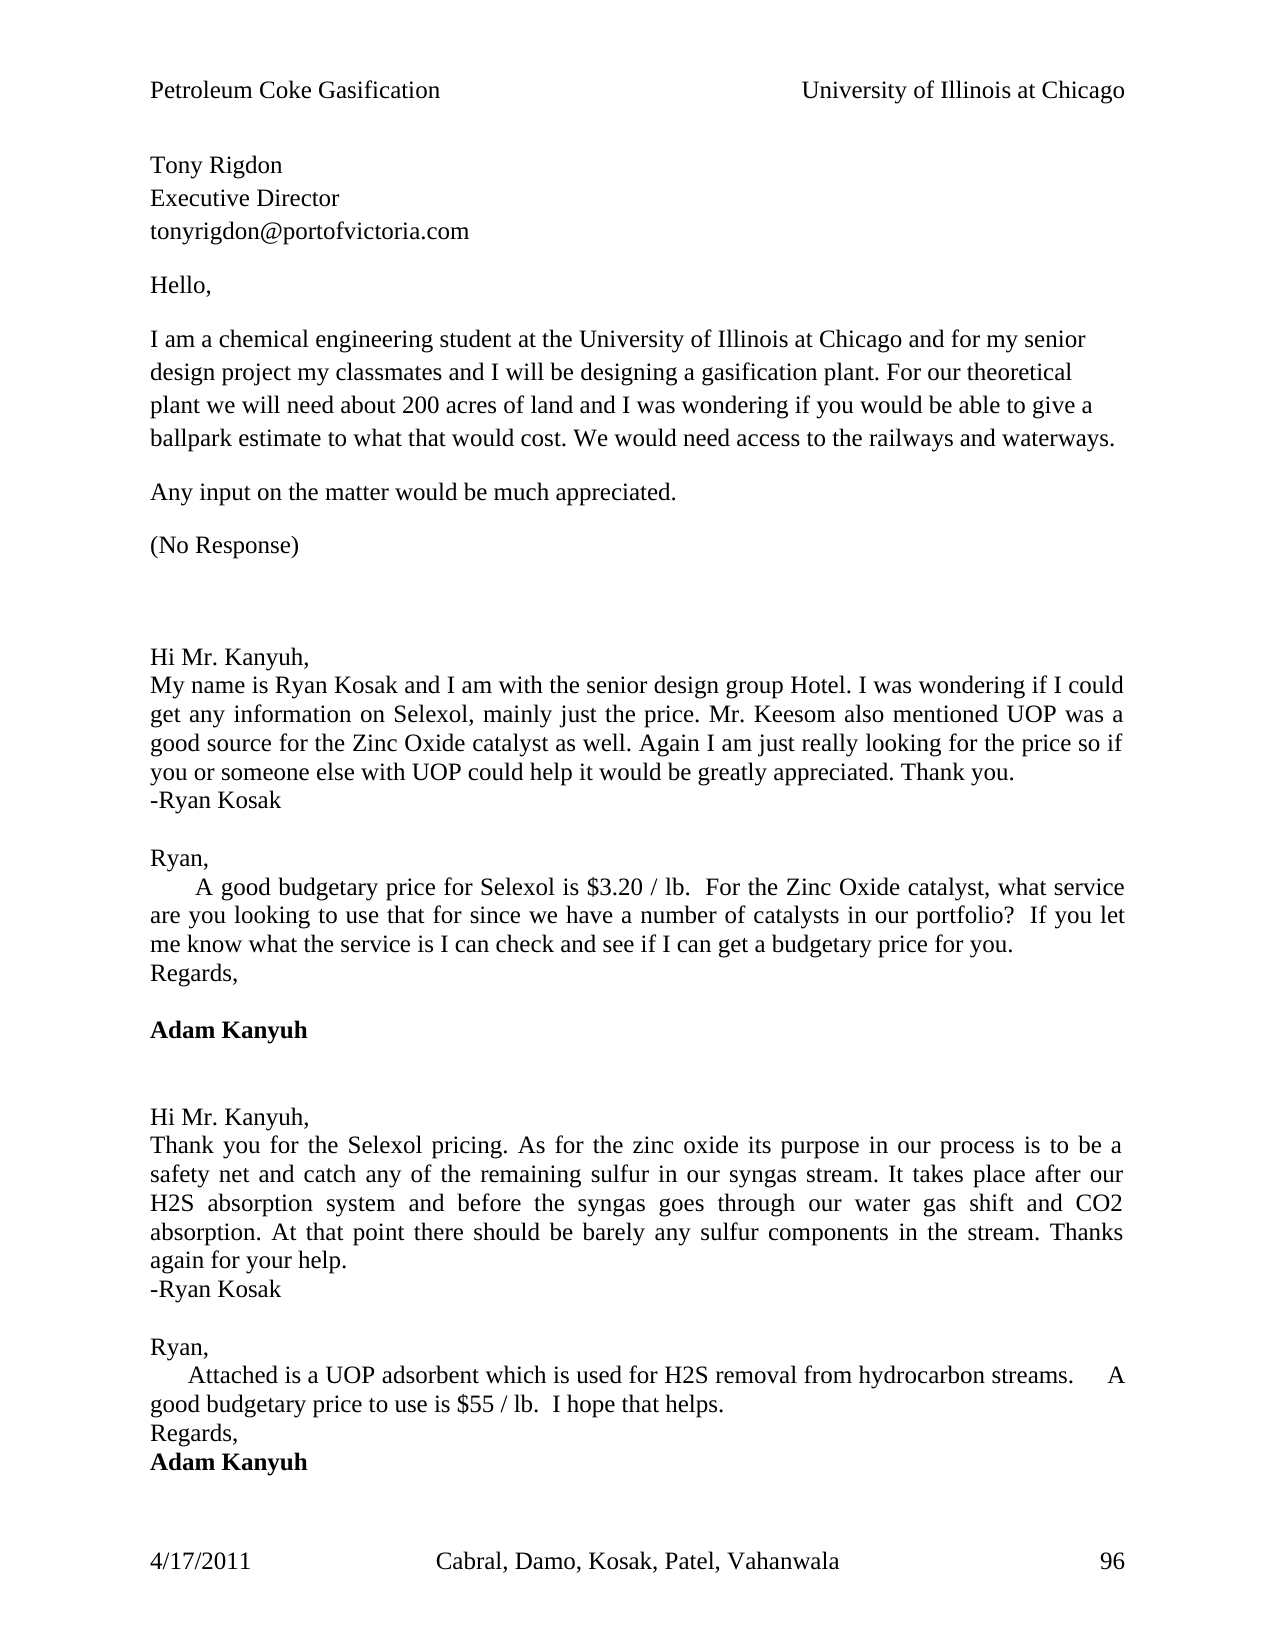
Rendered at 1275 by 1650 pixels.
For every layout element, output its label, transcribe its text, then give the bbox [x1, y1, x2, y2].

text Hello, [150, 270, 1125, 299]
text -Ryan Kosak [150, 1274, 1125, 1303]
text Thank you for the Selexol pricing. As for the zinc oxide its purpose in our process is to be a safety net and catch any of the remaining sulfur in our syngas stream. It takes place after our H2S absorption system and before the syngas goes through our water gas shift and CO2 absorption. At that point there should be barely any sulfur components in the stream. Thanks again for your help. [150, 1131, 1125, 1274]
text Adam Kanyuh [150, 1016, 1125, 1044]
text Regards, [150, 958, 1125, 987]
text A good budgetary price for Selexol is $3.20 / lb. For the Zinc Oxide catalyst, what service are you looking to use that for since we have a number of catalysts in our portfolio? If you let me know what the service is I can check and see if I can get a budgetary price for you. [150, 872, 1125, 958]
text Ryan, [150, 843, 1125, 872]
text (No Response) [150, 531, 1125, 559]
text Hi Mr. Kanyuh, [150, 642, 1125, 671]
text Adam Kanyuh [150, 1447, 1125, 1476]
text I am a chemical engineering student at the University of Illinois at Chicago and for my senior design project my classmates and I will be designing a gasification plant. For our theoretical plant we will need about 200 acres of land and I was wondering if you would be able to give a ballpark estimate to what that would cost. We would need access to the railways and waterways. [150, 324, 1125, 452]
text Ryan, [150, 1332, 1125, 1361]
text Tony Rigdon Executive Director tonyrigdon@portofvictoria.com [150, 150, 1125, 245]
text Hi Mr. Kanyuh, [150, 1102, 1125, 1131]
text Regards, [150, 1418, 1125, 1447]
text Attached is a UOP adsorbent which is used for H2S removal from hydrocarbon streams. A good budgetary price to use is $55 / lb. I hope that helps. [150, 1361, 1125, 1418]
text My name is Ryan Kosak and I am with the senior design group Hotel. I was wondering if I could get any information on Selexol, mainly just the price. Mr. Keesom also mentioned UOP was a good source for the Zinc Oxide catalyst as well. Again I am just really looking for the price so if you or someone else with UOP could help it would be greatly appreciated. Thank you. [150, 671, 1125, 786]
text -Ryan Kosak [150, 786, 1125, 814]
text Any input on the matter would be much appreciated. [150, 477, 1125, 505]
